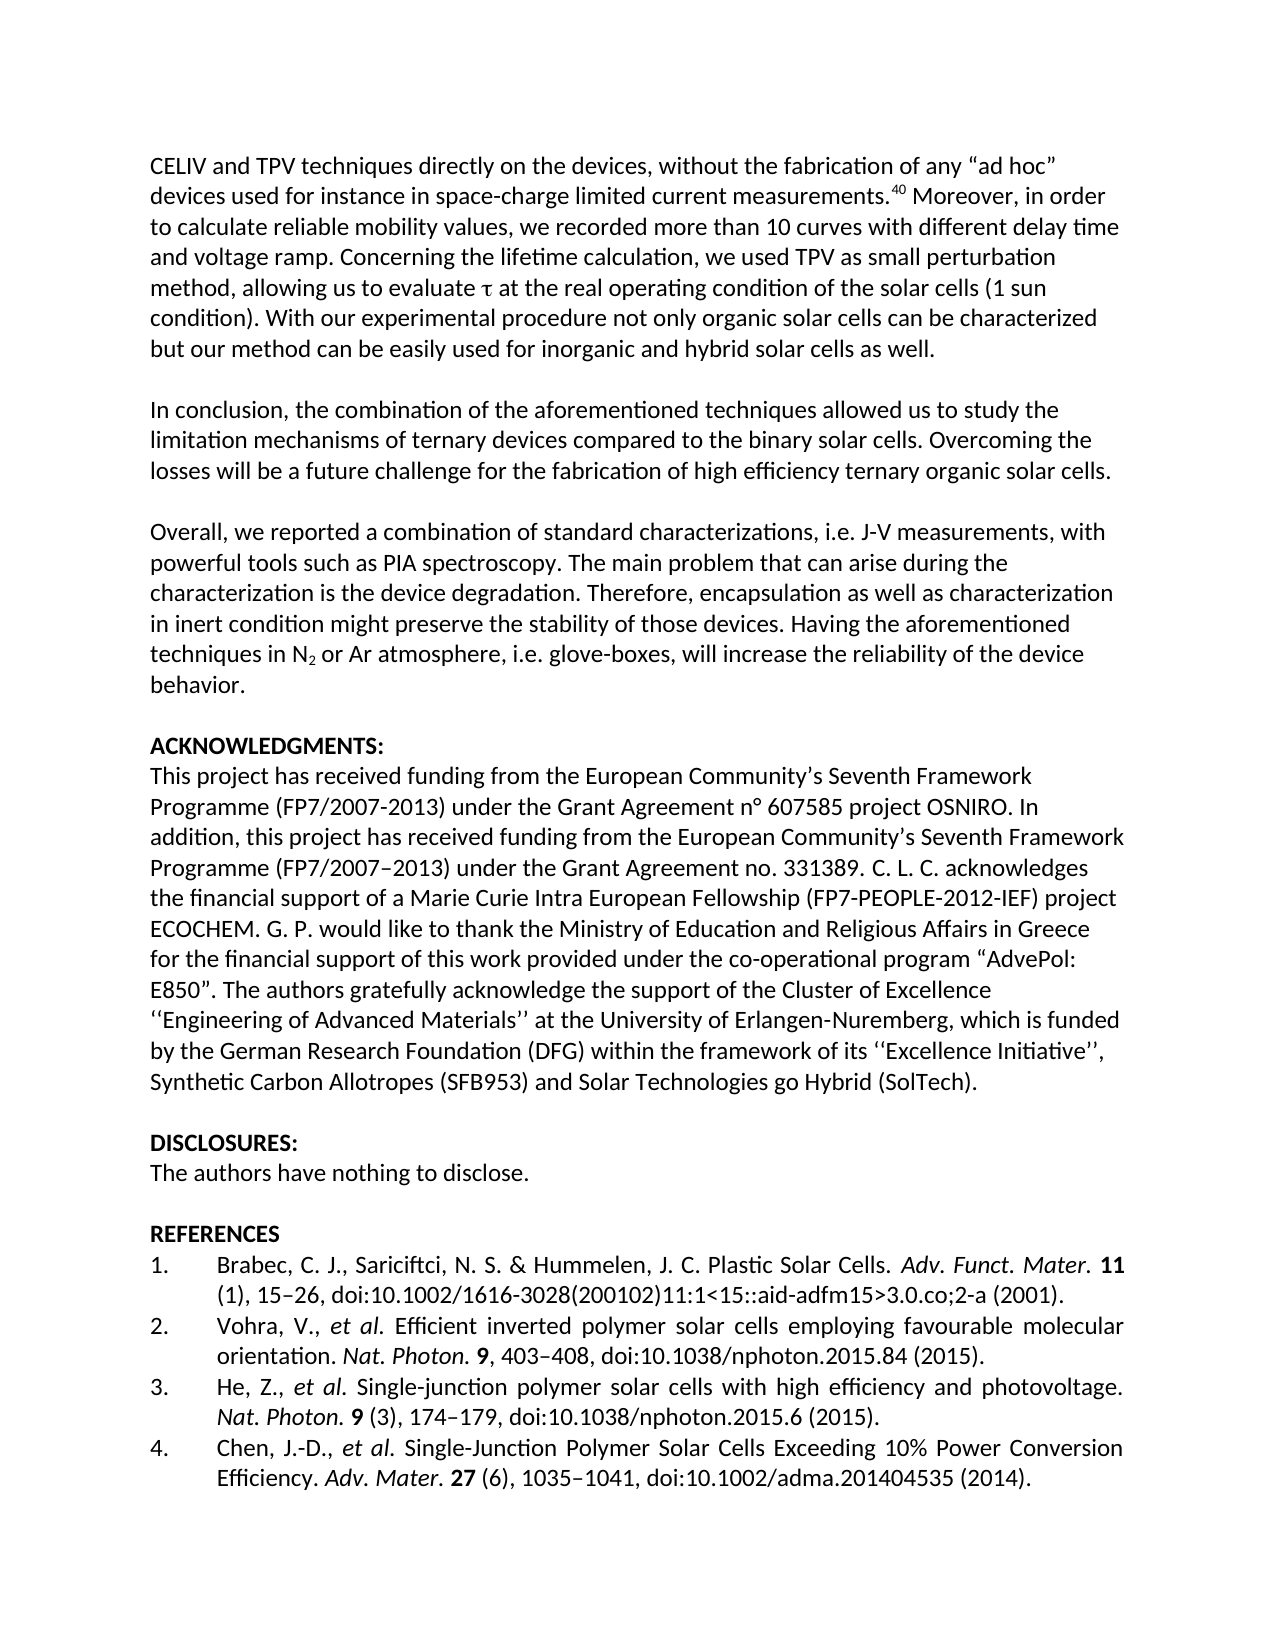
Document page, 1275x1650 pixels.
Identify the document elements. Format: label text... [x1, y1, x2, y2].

text The authors have nothing to disclose. [150, 1157, 1125, 1188]
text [150, 150, 1125, 364]
text 1. Brabec, C. J., Sariciftci, N. S. & Hummelen, J. C. Plastic Solar Cells. Adv. Funct. Mater. 11 (1), 15–26, doi:10.1002/1616-3028(200102)11:1<15::aid-adfm15>3.0.co;2-a (2001). [150, 1249, 1125, 1310]
text DISCLOSURES: [150, 1127, 1125, 1157]
text Overall, we reported a combination of standard characterizations, i.e. J-V measurements, with powerful tools such as PIA spectroscopy. The main problem that can arise during the characterization is the device degradation. Therefore, encapsulation as well as characterization in inert condition might preserve the stability of those devices. Having the aforementioned techniques in N2 or Ar atmosphere, i.e. glove-boxes, will increase the reliability of the device behavior. [150, 516, 1125, 699]
text This project has received funding from the European Community’s Seventh Framework Programme (FP7/2007-2013) under the Grant Agreement n° 607585 project OSNIRO. In addition, this project has received funding from the European Community’s Seventh Framework Programme (FP7/2007–2013) under the Grant Agreement no. 331389. C. L. C. acknowledges the financial support of a Marie Curie Intra European Fellowship (FP7-PEOPLE-2012-IEF) project ECOCHEM. G. P. would like to thank the Ministry of Education and Religious Affairs in Greece for the financial support of this work provided under the co-operational program “AdvePol: E850”. The authors gratefully acknowledge the support of the Cluster of Excellence ‘‘Engineering of Advanced Materials’’ at the University of Erlangen-Nuremberg, which is funded by the German Research Foundation (DFG) within the framework of its ‘‘Excellence Initiative’’, Synthetic Carbon Allotropes (SFB953) and Solar Technologies go Hybrid (SolTech). [150, 760, 1125, 1096]
text 3. He, Z., et al. Single-junction polymer solar cells with high efficiency and photovoltage. Nat. Photon. 9 (3), 174–179, doi:10.1038/nphoton.2015.6 (2015). [150, 1371, 1125, 1432]
text REFERENCES [150, 1218, 1125, 1249]
text 2. Vohra, V., et al. Efficient inverted polymer solar cells employing favourable molecular orientation. Nat. Photon. 9, 403–408, doi:10.1038/nphoton.2015.84 (2015). [150, 1310, 1125, 1371]
text In conclusion, the combination of the aforementioned techniques allowed us to study the limitation mechanisms of ternary devices compared to the binary solar cells. Overcoming the losses will be a future challenge for the fabrication of high efficiency ternary organic solar cells. [150, 394, 1125, 486]
text ACKNOWLEDGMENTS: [150, 730, 1125, 760]
text 4. Chen, J.-D., et al. Single-Junction Polymer Solar Cells Exceeding 10% Power Conversion Efficiency. Adv. Mater. 27 (6), 1035–1041, doi:10.1002/adma.201404535 (2014). [150, 1432, 1125, 1493]
